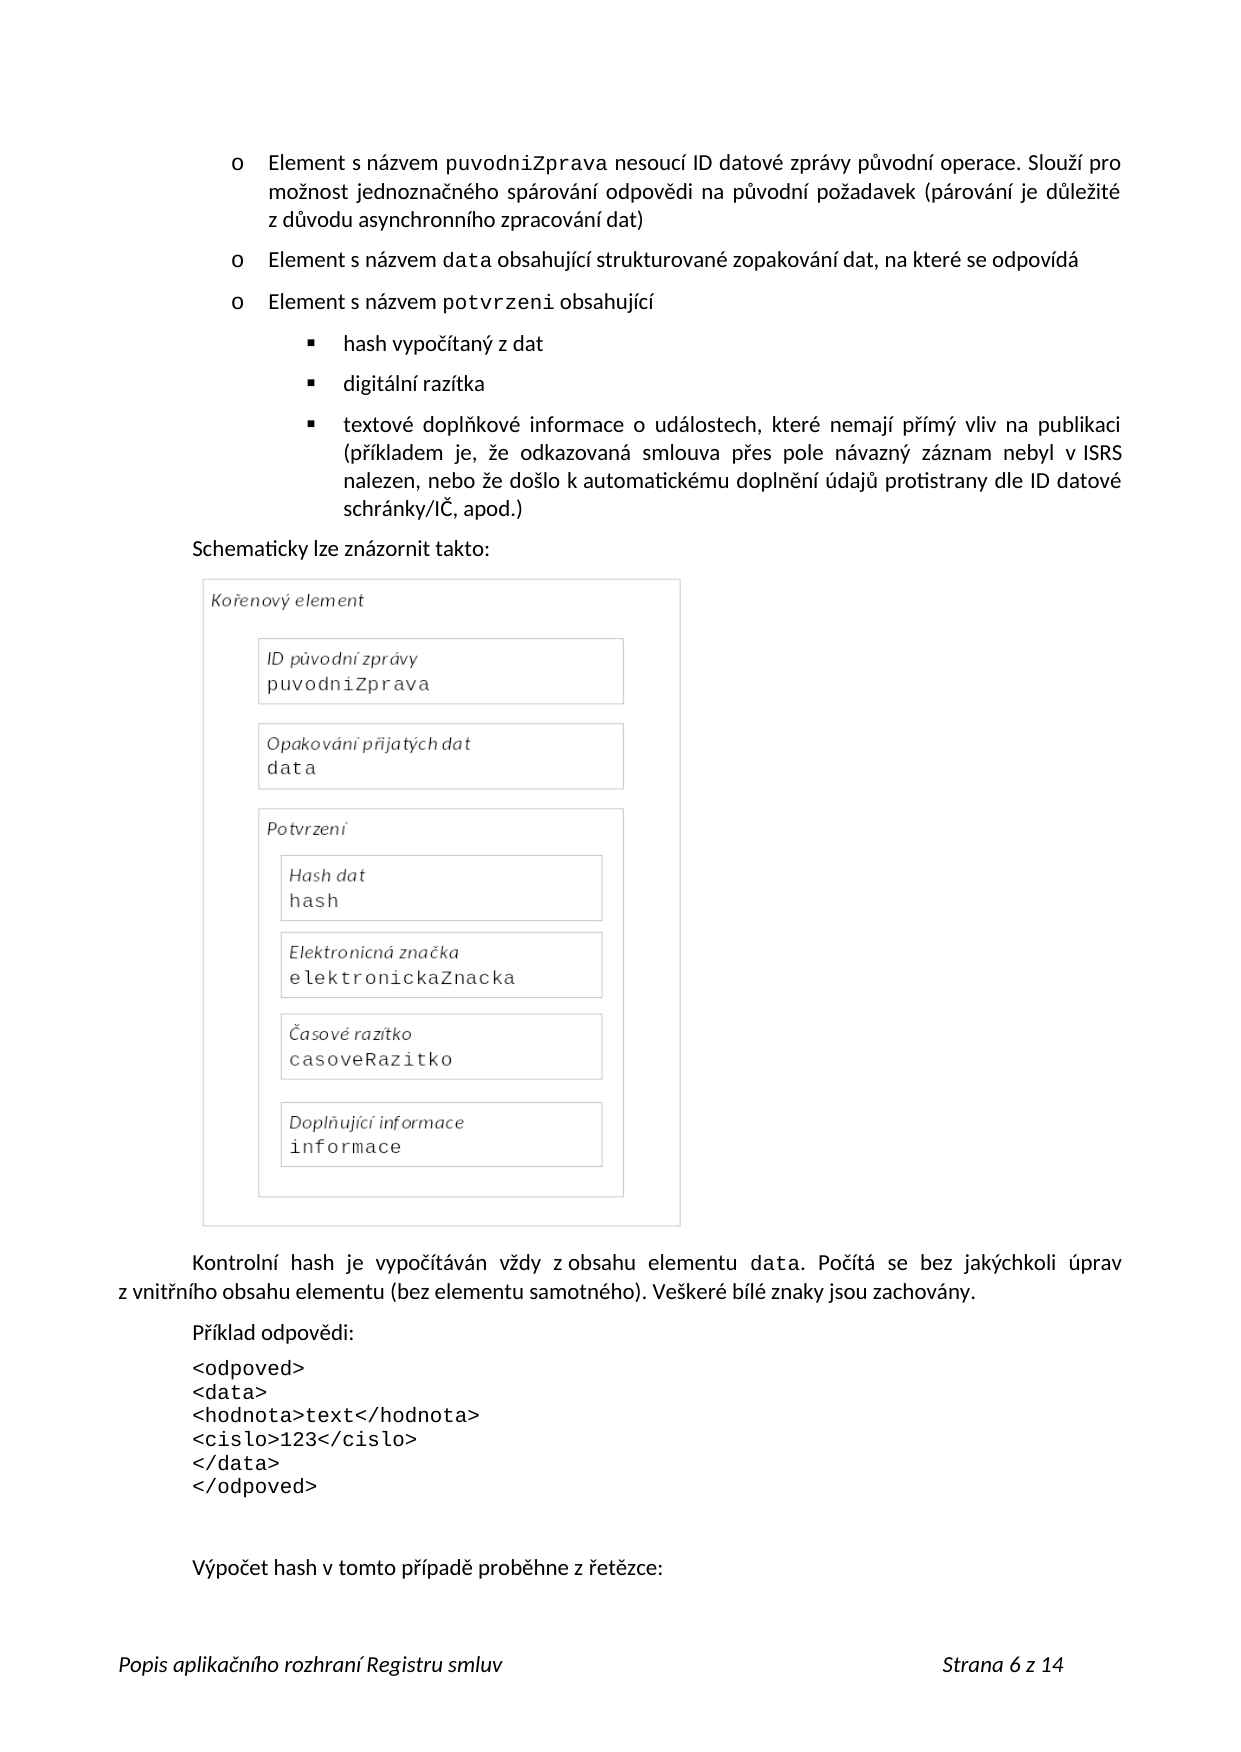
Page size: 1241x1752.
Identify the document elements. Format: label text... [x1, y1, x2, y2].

text Příklad odpovědi: [118, 1318, 1122, 1346]
text Schematicky lze znázornit takto: [118, 534, 1122, 562]
text </odpoved> [118, 1476, 1122, 1500]
list Element s názvem potvrzeni obsahující [231, 287, 1122, 316]
list Element s názvem puvodniZprava nesoucí ID datové zprávy původní operace. Slouží pro možnost jednoznačného spárování odpovědi na původní požadavek (párování je důležité z důvodu asynchronního zpracování dat) [231, 148, 1122, 233]
text Kontrolní hash je vypočítáván vždy z obsahu elementu data. Počítá se bez jakýchkoli úprav z vnitřního obsahu elementu (bez elementu samotného). Veškeré bílé znaky jsou zachovány. [118, 1248, 1122, 1305]
list Element s názvem data obsahující strukturované zopakování dat, na které se odpovídá [231, 245, 1122, 274]
list digitální razítka [306, 369, 1122, 397]
text <hodnota>text</hodnota> [118, 1405, 1122, 1429]
text <odpoved> [118, 1358, 1122, 1382]
list textové doplňkové informace o událostech, které nemají přímý vliv na publikaci (příkladem je, že odkazovaná smlouva přes pole návazný záznam nebyl v ISRS nalezen, nebo že došlo k automatickému doplnění údajů protistrany dle ID datové schránky/IČ, apod.) [306, 410, 1122, 522]
text Výpočet hash v tomto případě proběhne z řetězce: [118, 1553, 1122, 1581]
text <data> [118, 1382, 1122, 1405]
text </data> [118, 1453, 1122, 1476]
text <cislo>123</cislo> [118, 1429, 1122, 1453]
list hash vypočítaný z dat [306, 329, 1122, 357]
